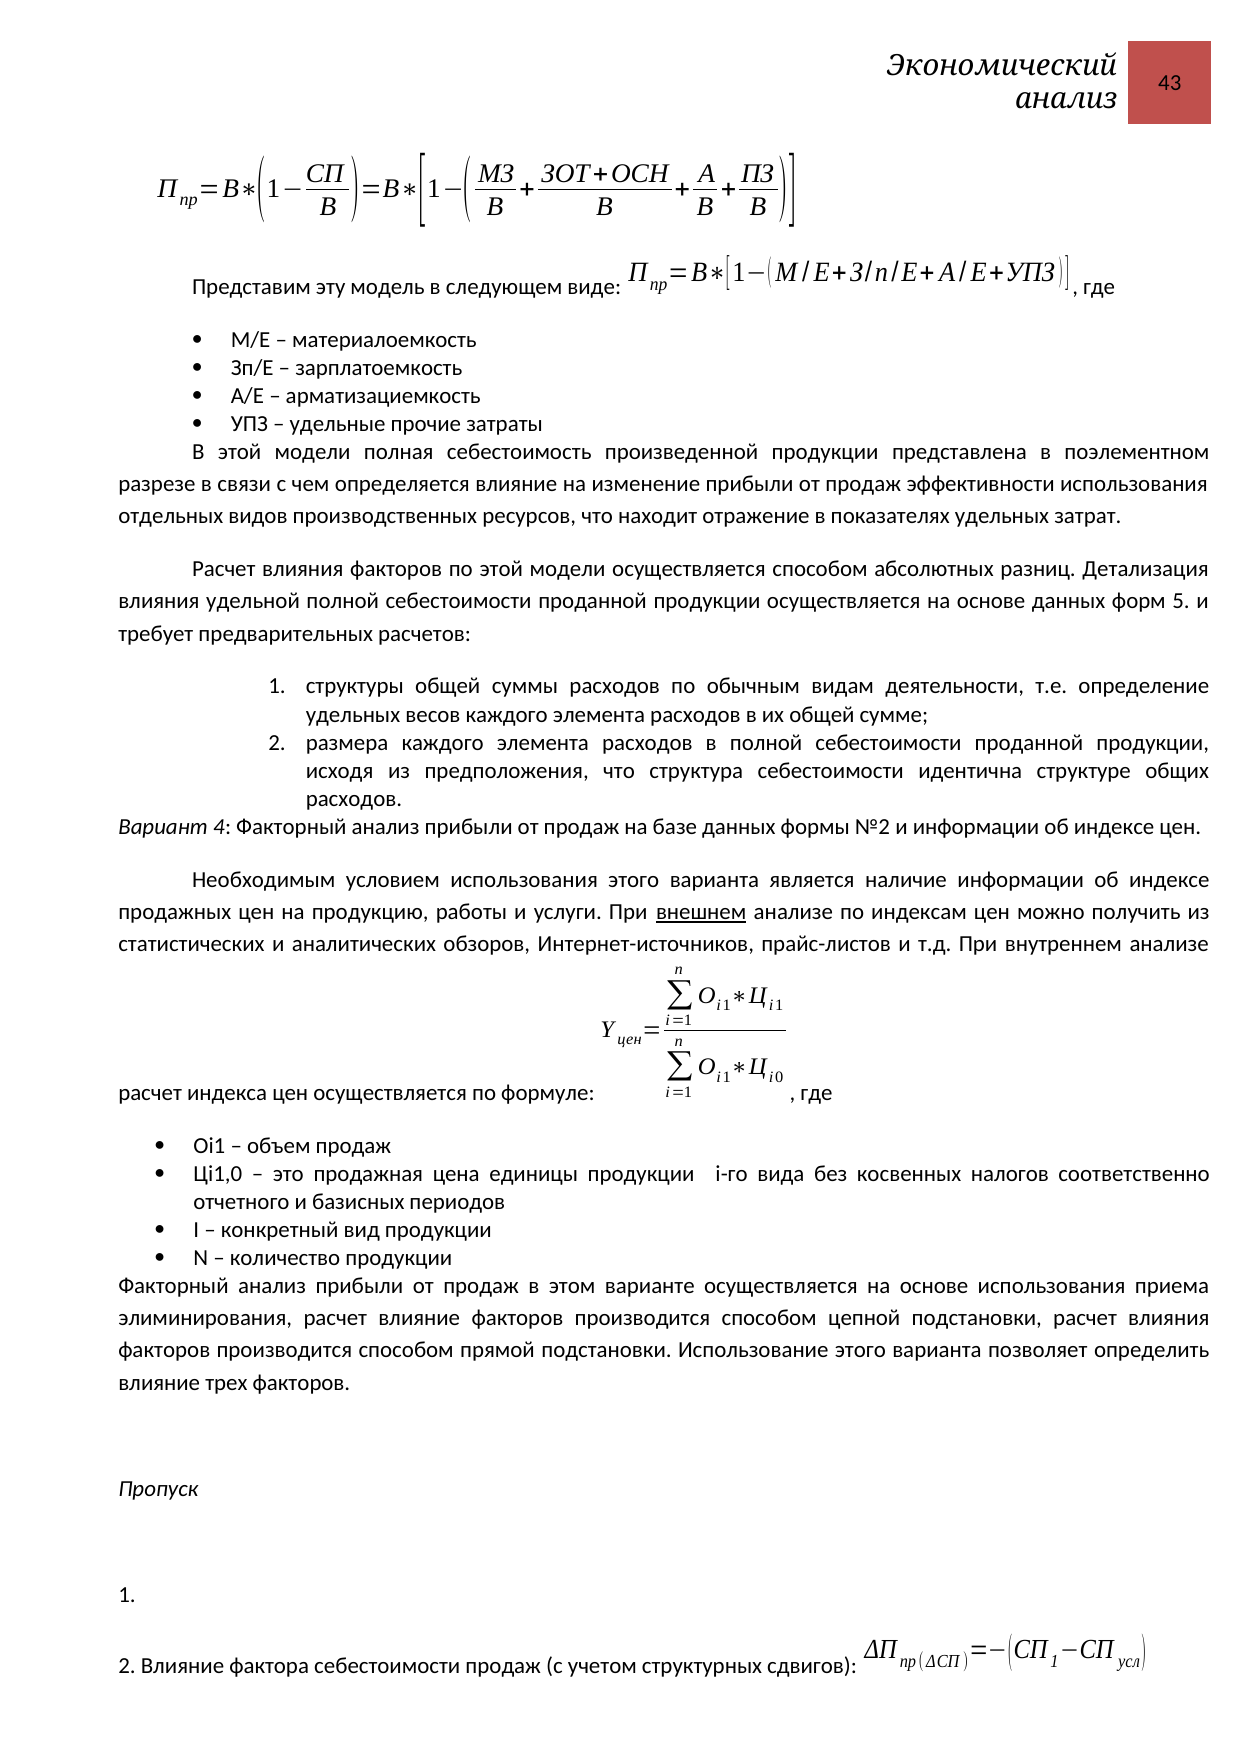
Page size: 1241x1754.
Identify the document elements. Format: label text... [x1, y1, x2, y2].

list Зп/Е – зарплатоемкость [193, 353, 1211, 381]
text Пропуск [118, 1474, 1211, 1502]
text Необходимым условием использования этого варианта является наличие информации об индексе продажных цен на продукцию, работы и услуги. При внешнем анализе по индексам цен можно получить из статистических и аналитических обзоров, Интернет-источников, прайс-листов и т.д. При внутреннем анализе расчет индекса цен осуществляется по формуле: , где [118, 865, 1211, 1106]
text Расчет влияния факторов по этой модели осуществляется способом абсолютных разниц. Детализация влияния удельной полной себестоимости проданной продукции осуществляется на основе данных форм 5. и требует предварительных расчетов: [118, 554, 1211, 647]
list N – количество продукции [156, 1243, 1211, 1271]
list размера каждого элемента расходов в полной себестоимости проданной продукции, исходя из предположения, что структура себестоимости идентична структуре общих расходов. [268, 728, 1211, 812]
list Оi1 – объем продаж [156, 1131, 1211, 1159]
text Факторный анализ прибыли от продаж в этом варианте осуществляется на основе использования приема элиминирования, расчет влияние факторов производится способом цепной подстановки, расчет влияния факторов производится способом прямой подстановки. Использование этого варианта позволяет определить влияние трех факторов. [118, 1271, 1211, 1396]
text Вариант 4: Факторный анализ прибыли от продаж на базе данных формы №2 и информации об индексе цен. [118, 812, 1211, 840]
list М/Е – материалоемкость [193, 325, 1211, 353]
list Цi1,0 – это продажная цена единицы продукции i-го вида без косвенных налогов соответственно отчетного и базисных периодов [156, 1159, 1211, 1215]
list структуры общей суммы расходов по обычным видам деятельности, т.е. определение удельных весов каждого элемента расходов в их общей сумме; [268, 672, 1211, 728]
list УПЗ – удельные прочие затраты [193, 409, 1211, 437]
text 2. Влияние фактора себестоимости продаж (с учетом структурных сдвигов): [118, 1633, 1211, 1679]
list I – конкретный вид продукции [156, 1215, 1211, 1243]
text 1. [118, 1580, 1211, 1608]
text В этой модели полная себестоимость произведенной продукции представлена в поэлементном разрезе в связи с чем определяется влияние на изменение прибыли от продаж эффективности использования отдельных видов производственных ресурсов, что находит отражение в показателях удельных затрат. [118, 437, 1211, 529]
list А/Е – арматизациемкость [193, 381, 1211, 409]
text Представим эту модель в следующем виде: , где [118, 253, 1211, 300]
